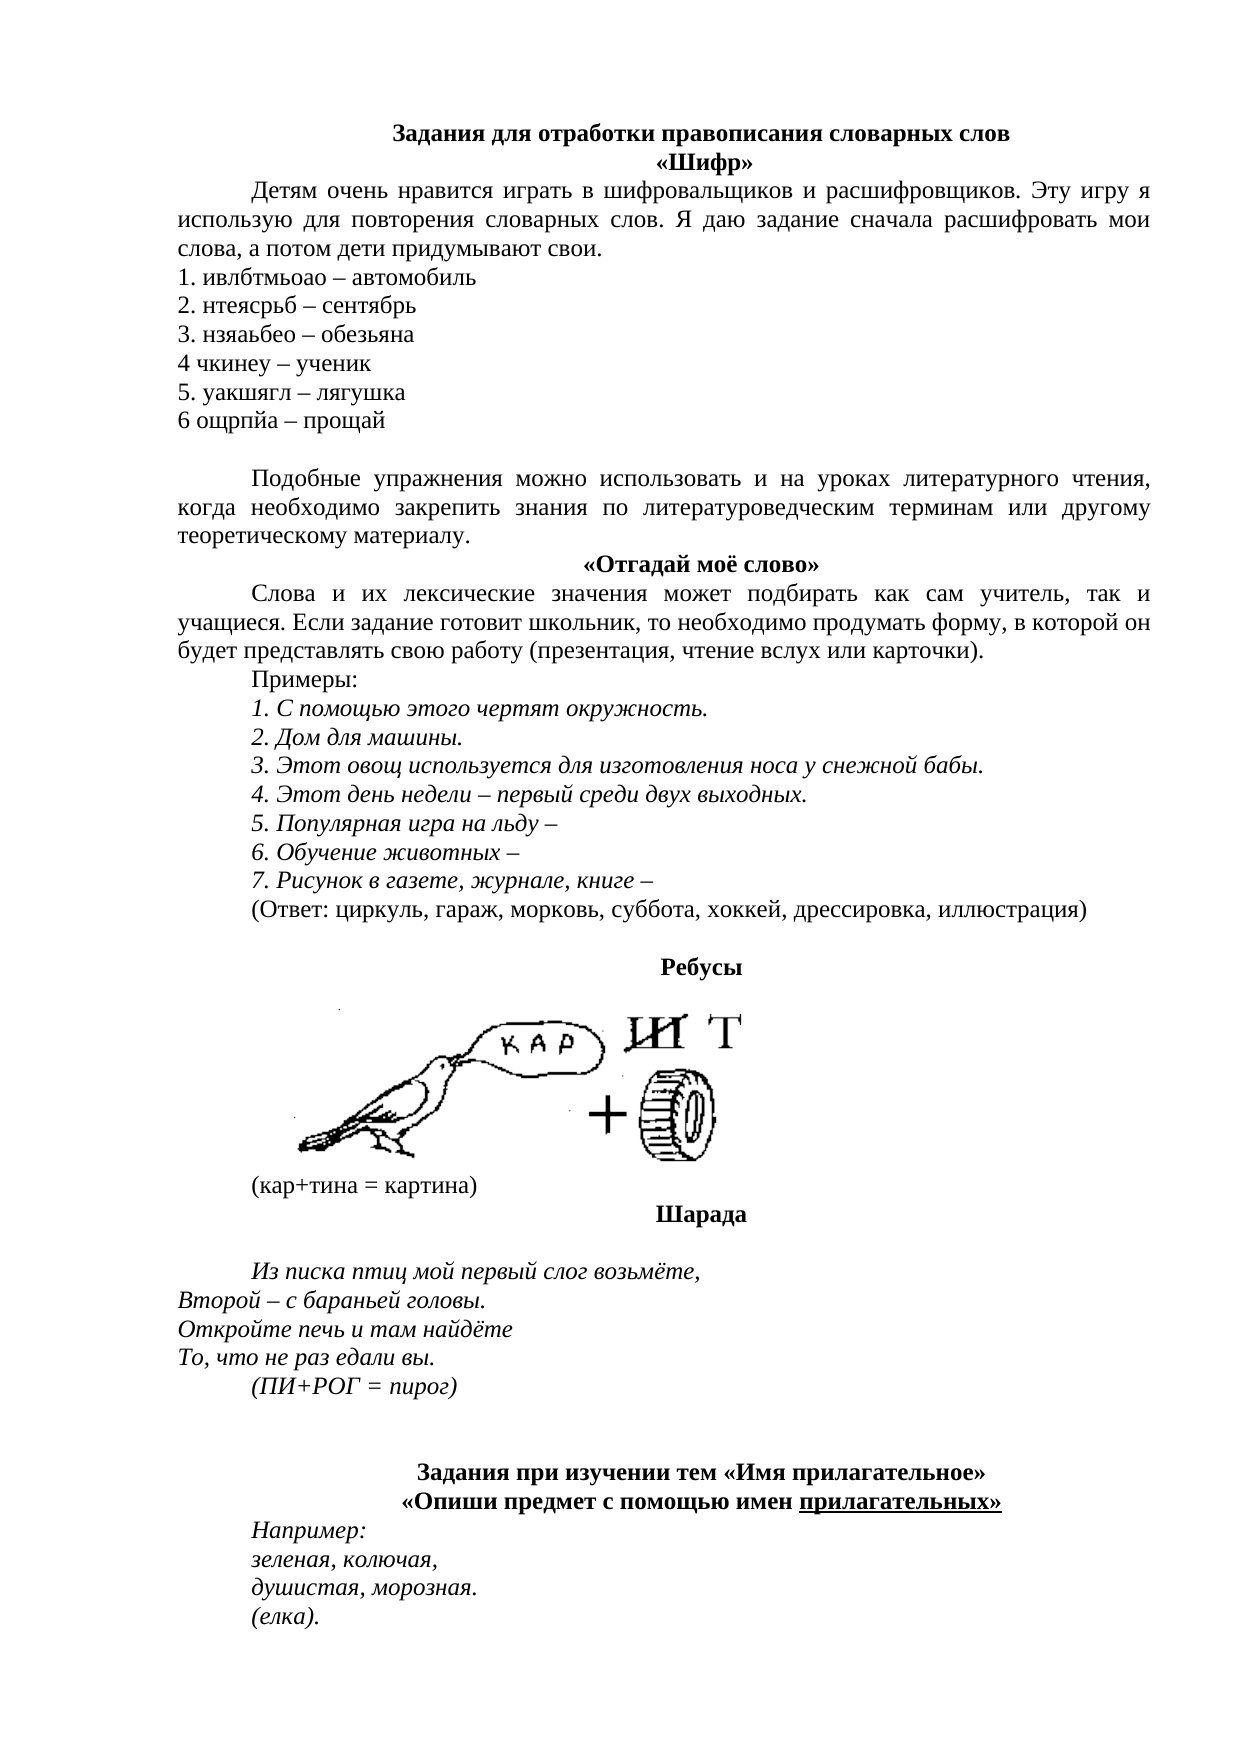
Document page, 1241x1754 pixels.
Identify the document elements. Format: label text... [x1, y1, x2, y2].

text Из писка птиц мой первый слог возьмёте, Второй – с бараньей головы. Откройте печь и там найдёте То, что не раз едали вы. [177, 1256, 1152, 1371]
text Примеры: [177, 664, 1152, 693]
text зеленая, колючая, [177, 1544, 1152, 1572]
text Подобные упражнения можно использовать и на уроках литературного чтения, когда необходимо закрепить знания по литературоведческим терминам или другому теоретическому материалу. [177, 463, 1152, 549]
text 2. Дом для машины. [177, 722, 1152, 751]
text Шарада [177, 1199, 1152, 1227]
text Задания при изучении тем «Имя прилагательное» [177, 1457, 1152, 1486]
text «Опиши предмет с помощью имен прилагательных» [177, 1486, 1152, 1515]
text «Шифр» [177, 147, 1152, 176]
text «Отгадай моё слово» [177, 549, 1152, 578]
text Ребусы [177, 952, 1152, 981]
text Детям очень нравится играть в шифровальщиков и расшифровщиков. Эту игру я использую для повторения словарных слов. Я даю задание сначала расшифровать мои слова, а потом дети придумывают свои. [177, 176, 1152, 262]
text 5. Популярная игра на льду – [177, 808, 1152, 837]
text (ПИ+РОГ = пирог) [177, 1371, 1152, 1400]
text (Ответ: циркуль, гараж, морковь, суббота, хоккей, дрессировка, иллюстрация) [177, 894, 1152, 923]
text Слова и их лексические значения может подбирать как сам учитель, так и учащиеся. Если задание готовит школьник, то необходимо продумать форму, в которой он будет представлять свою работу (презентация, чтение вслух или карточки). [177, 578, 1152, 664]
picture [251, 1009, 788, 1170]
text душистая, морозная. [177, 1572, 1152, 1601]
text 1. С помощью этого чертят окружность. [177, 693, 1152, 722]
text Задания для отработки правописания словарных слов [177, 118, 1152, 147]
text (елка). [177, 1601, 1152, 1630]
text Например: [177, 1515, 1152, 1544]
text 3. Этот овощ используется для изготовления носа у снежной бабы. [177, 751, 1152, 779]
text 4. Этот день недели – первый среди двух выходных. [177, 779, 1152, 808]
text (кар+тина = картина) [177, 1170, 1152, 1199]
text 7. Рисунок в газете, журнале, книге – [177, 866, 1152, 894]
text 6. Обучение животных – [177, 837, 1152, 866]
text 1. ивлбтмьоао – автомобиль 2. нтеясрьб – сентябрь 3. нзяаьбео – обезьяна 4 чкинеу – ученик 5. уакшягл – лягушка 6 ощрпйа – прощай [177, 262, 1152, 434]
